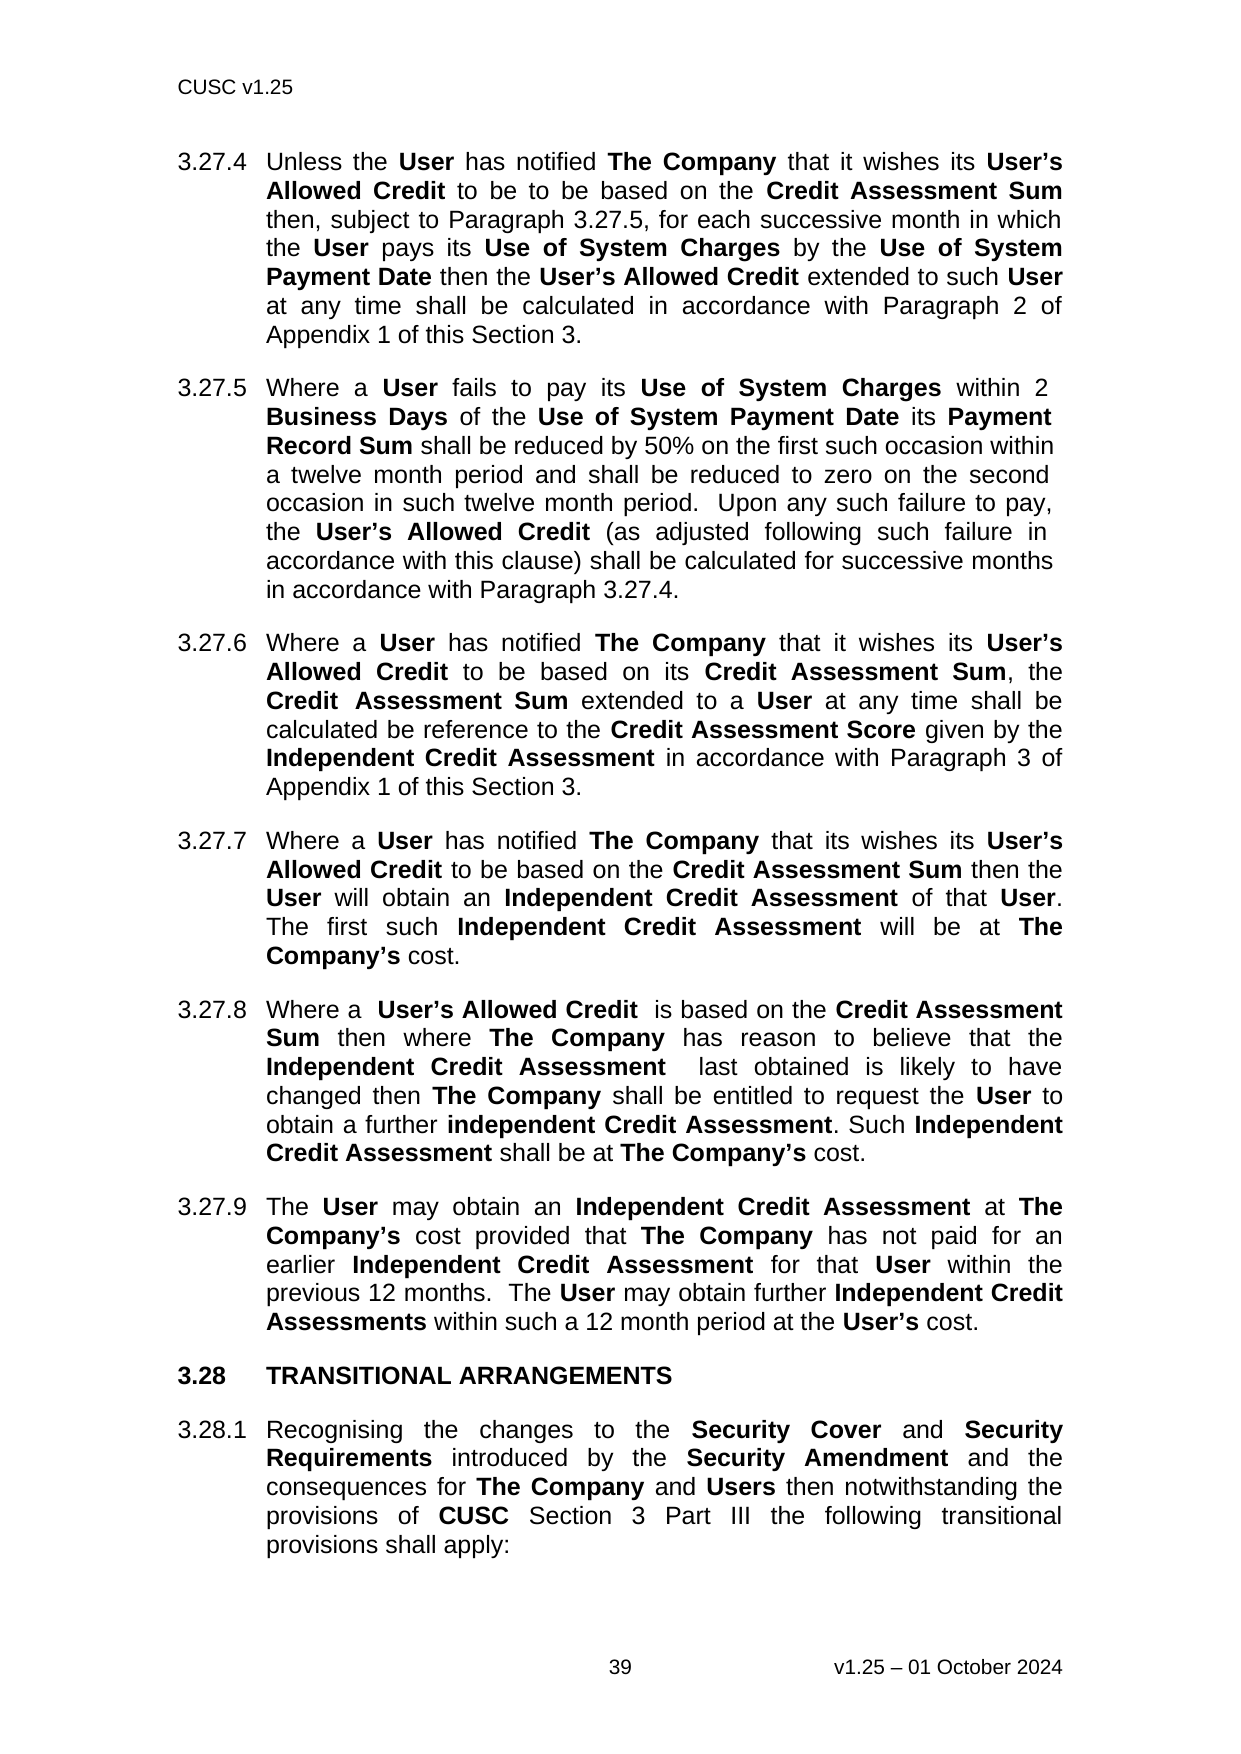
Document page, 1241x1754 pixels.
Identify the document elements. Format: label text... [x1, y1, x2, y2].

subtitle 3.27.6 Where a User has notified The Company that it wishes its User’s Allowed Credit to be based on its Credit Assessment Sum, the Credit Assessment Sum extended to a User at any time shall be calculated be reference to the Credit Assessment Score given by the Independent Credit Assessment in accordance with Paragraph 3 of Appendix 1 of this Section 3. [177, 628, 1063, 801]
subtitle 3.27.5 Where a User fails to pay its Use of System Charges within 2 Business Days of the Use of System Payment Date its Payment Record Sum shall be reduced by 50% on the first such occasion within a twelve month period and shall be reduced to zero on the second occasion in such twelve month period. Upon any such failure to pay, the User’s Allowed Credit (as adjusted following such failure in accordance with this clause) shall be calculated for successive months in accordance with Paragraph 3.27.4. [177, 373, 1063, 603]
subtitle 3.28.1 Recognising the changes to the Security Cover and Security Requirements introduced by the Security Amendment and the consequences for The Company and Users then notwithstanding the provisions of CUSC Section 3 Part III the following transitional provisions shall apply: [177, 1414, 1063, 1558]
subtitle 3.27.9 The User may obtain an Independent Credit Assessment at The Company’s cost provided that The Company has not paid for an earlier Independent Credit Assessment for that User within the previous 12 months. The User may obtain further Independent Credit Assessments within such a 12 month period at the User’s cost. [177, 1192, 1063, 1336]
subtitle 3.27.4 Unless the User has notified The Company that it wishes its User’s Allowed Credit to be to be based on the Credit Assessment Sum then, subject to Paragraph 3.27.5, for each successive month in which the User pays its Use of System Charges by the Use of System Payment Date then the User’s Allowed Credit extended to such User at any time shall be calculated in accordance with Paragraph 2 of Appendix 1 of this Section 3. [177, 147, 1063, 348]
subtitle 3.28 TRANSITIONAL ARRANGEMENTS [177, 1361, 1063, 1389]
subtitle 3.27.8 Where a User’s Allowed Credit is based on the Credit Assessment Sum then where The Company has reason to believe that the Independent Credit Assessment last obtained is likely to have changed then The Company shall be entitled to request the User to obtain a further independent Credit Assessment. Such Independent Credit Assessment shall be at The Company’s cost. [177, 994, 1063, 1167]
subtitle 3.27.7 Where a User has notified The Company that its wishes its User’s Allowed Credit to be based on the Credit Assessment Sum then the User will obtain an Independent Credit Assessment of that User. The first such Independent Credit Assessment will be at The Company’s cost. [177, 826, 1063, 969]
